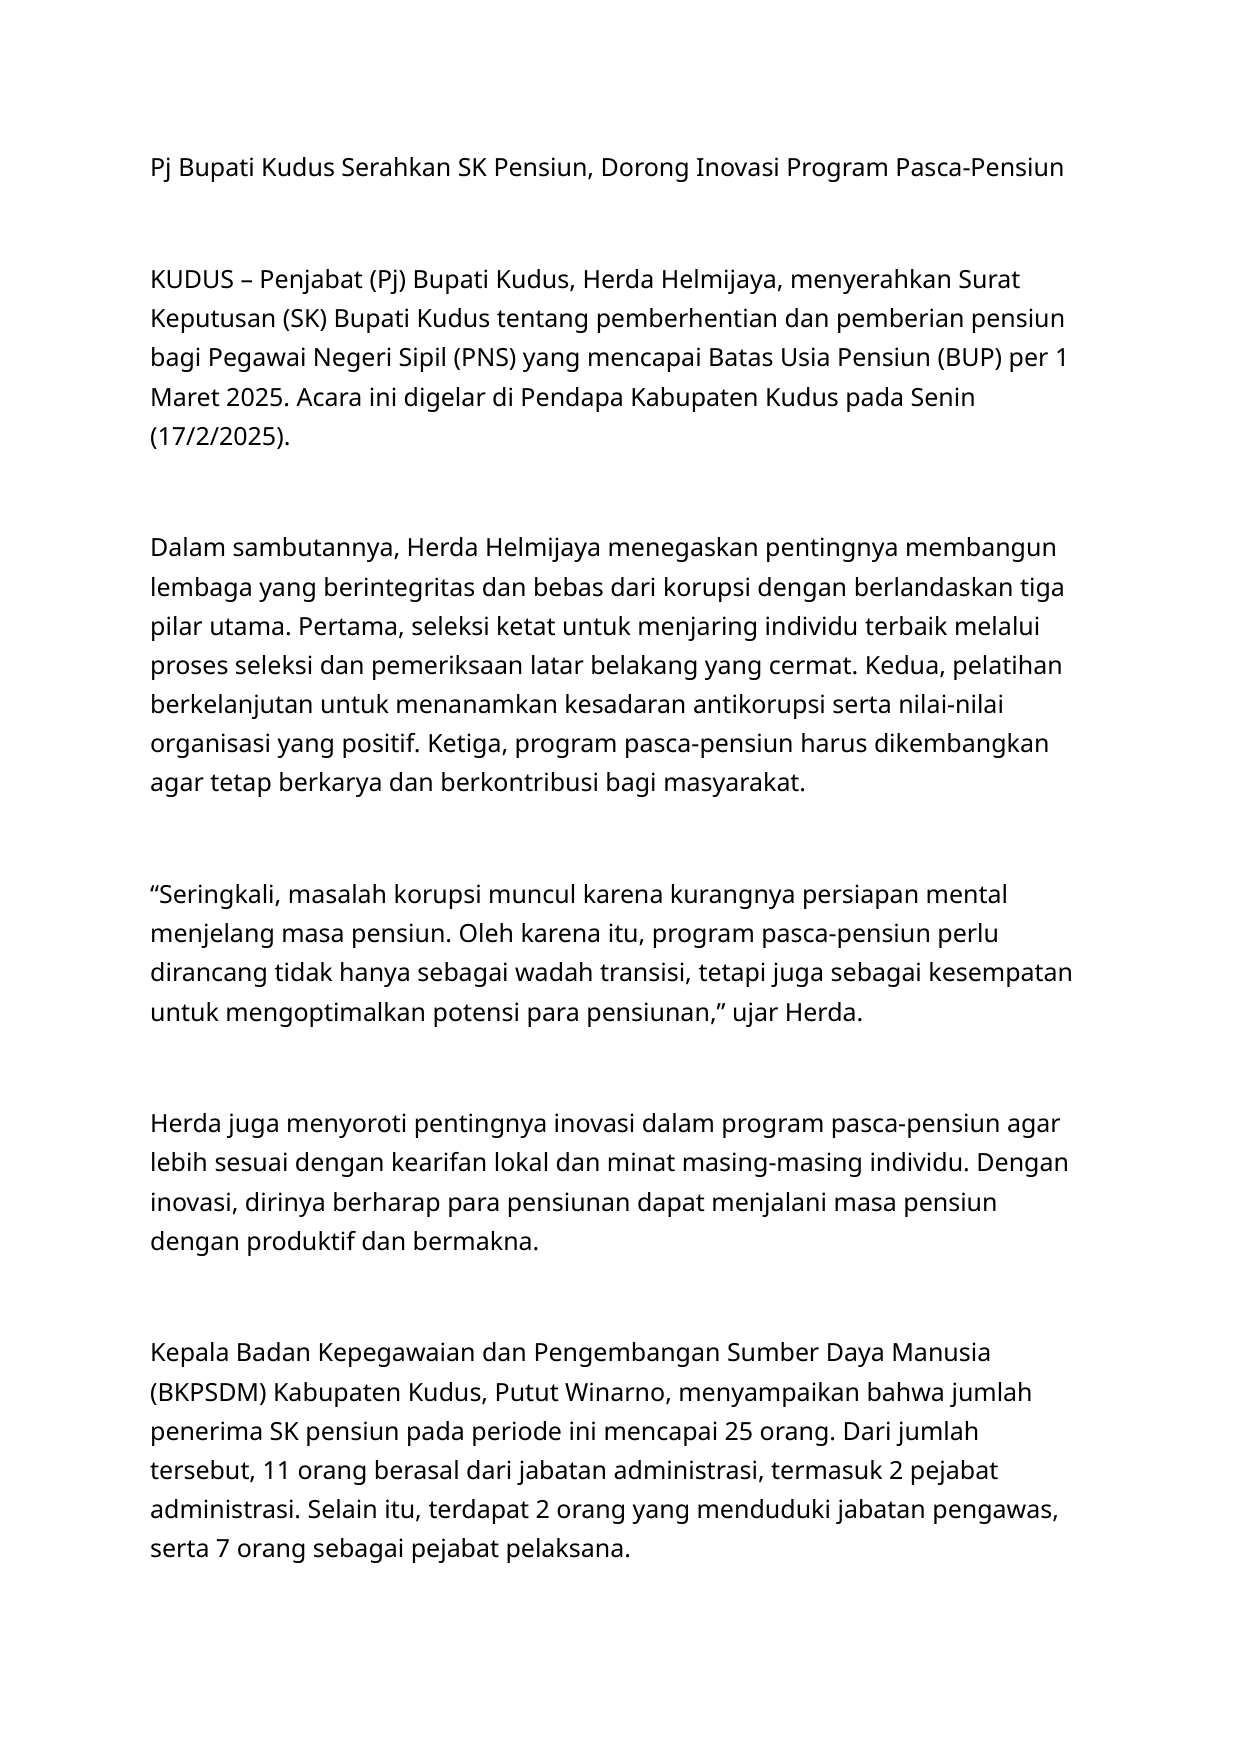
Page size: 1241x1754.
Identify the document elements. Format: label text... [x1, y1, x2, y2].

text Kepala Badan Kepegawaian dan Pengembangan Sumber Daya Manusia (BKPSDM) Kabupaten Kudus, Putut Winarno, menyampaikan bahwa jumlah penerima SK pensiun pada periode ini mencapai 25 orang. Dari jumlah tersebut, 11 orang berasal dari jabatan administrasi, termasuk 2 pejabat administrasi. Selain itu, terdapat 2 orang yang menduduki jabatan pengawas, serta 7 orang sebagai pejabat pelaksana. [150, 1335, 1090, 1565]
text Herda juga menyoroti pentingnya inovasi dalam program pasca-pensiun agar lebih sesuai dengan kearifan lokal dan minat masing-masing individu. Dengan inovasi, dirinya berharap para pensiunan dapat menjalani masa pensiun dengan produktif dan bermakna. [150, 1106, 1090, 1257]
text “Seringkali, masalah korupsi muncul karena kurangnya persiapan mental menjelang masa pensiun. Oleh karena itu, program pasca-pensiun perlu dirancang tidak hanya sebagai wadah transisi, tetapi juga sebagai kesempatan untuk mengoptimalkan potensi para pensiunan,” ujar Herda. [150, 877, 1090, 1028]
text Dalam sambutannya, Herda Helmijaya menegaskan pentingnya membangun lembaga yang berintegritas dan bebas dari korupsi dengan berlandaskan tiga pilar utama. Pertama, seleksi ketat untuk menjaring individu terbaik melalui proses seleksi dan pemeriksaan latar belakang yang cermat. Kedua, pelatihan berkelanjutan untuk menanamkan kesadaran antikorupsi serta nilai-nilai organisasi yang positif. Ketiga, program pasca-pensiun harus dikembangkan agar tetap berkarya dan berkontribusi bagi masyarakat. [150, 530, 1090, 799]
text KUDUS – Penjabat (Pj) Bupati Kudus, Herda Helmijaya, menyerahkan Surat Keputusan (SK) Bupati Kudus tentang pemberhentian dan pemberian pensiun bagi Pegawai Negeri Sipil (PNS) yang mencapai Batas Usia Pensiun (BUP) per 1 Maret 2025. Acara ini digelar di Pendapa Kabupaten Kudus pada Senin (17/2/2025). [150, 262, 1090, 452]
text Pj Bupati Kudus Serahkan SK Pensiun, Dorong Inovasi Program Pasca-Pensiun [150, 150, 1090, 184]
